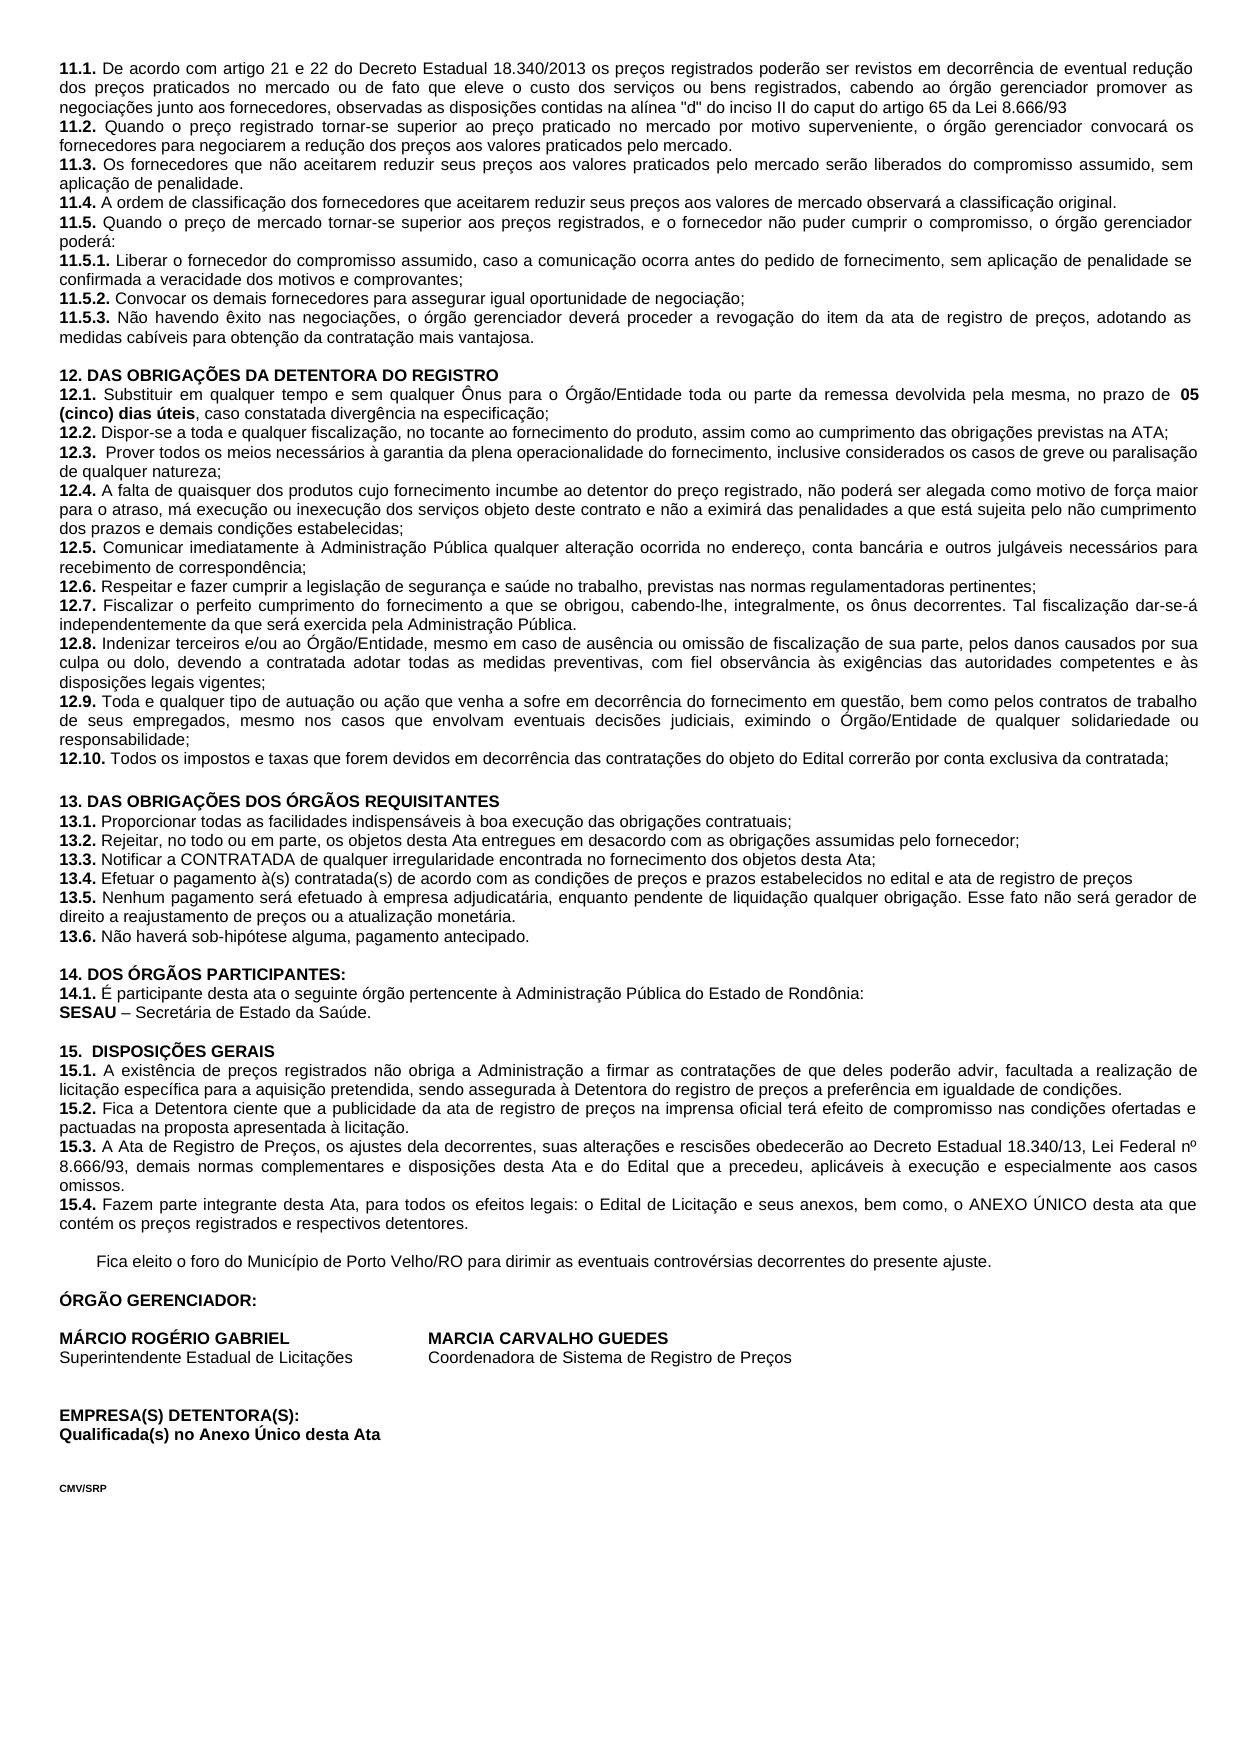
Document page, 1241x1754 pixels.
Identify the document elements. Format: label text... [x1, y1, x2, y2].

text Superintendente Estadual de Licitações Coordenadora de Sistema de Registro de Preços [59, 1348, 1194, 1367]
text 15.4. Fazem parte integrante desta Ata, para todos os efeitos legais: o Edital de Licitação e seus anexos, bem como, o ANEXO ÚNICO desta ata que contém os preços registrados e respectivos detentores. [59, 1195, 1199, 1233]
text 11.5.2. Convocar os demais fornecedores para assegurar igual oportunidade de negociação; [59, 289, 1194, 308]
text 11.3. Os fornecedores que não aceitarem reduzir seus preços aos valores praticados pelo mercado serão liberados do compromisso assumido, sem aplicação de penalidade. [59, 155, 1194, 193]
text 11.5.1. Liberar o fornecedor do compromisso assumido, caso a comunicação ocorra antes do pedido de fornecimento, sem aplicação de penalidade se confirmada a veracidade dos motivos e comprovantes; [59, 251, 1194, 289]
text 13.5. Nenhum pagamento será efetuado à empresa adjudicatária, enquanto pendente de liquidação qualquer obrigação. Esse fato não será gerador de direito a reajustamento de preços ou a atualização monetária. [59, 888, 1199, 926]
text 12.4. A falta de quaisquer dos produtos cujo fornecimento incumbe ao detentor do preço registrado, não poderá ser alegada como motivo de força maior para o atraso, má execução ou inexecução dos serviços objeto deste contrato e não a eximirá das penalidades a que está sujeita pelo não cumprimento dos prazos e demais condições estabelecidas; [59, 481, 1199, 538]
text 12.9. Toda e qualquer tipo de autuação ou ação que venha a sofre em decorrência do fornecimento em questão, bem como pelos contratos de trabalho de seus empregados, mesmo nos casos que envolvam eventuais decisões judiciais, eximindo o Órgão/Entidade de qualquer solidariedade ou responsabilidade; [59, 692, 1199, 749]
text 13.3. Notificar a CONTRATADA de qualquer irregularidade encontrada no fornecimento dos objetos desta Ata; [59, 850, 1199, 869]
text Fica eleito o foro do Município de Porto Velho/RO para dirimir as eventuais controvérsias decorrentes do presente ajuste. [59, 1252, 1199, 1271]
text 13. DAS OBRIGAÇÕES DOS ÓRGÃOS REQUISITANTES [59, 792, 1199, 811]
text 11.5.3. Não havendo êxito nas negociações, o órgão gerenciador deverá proceder a revogação do item da ata de registro de preços, adotando as medidas cabíveis para obtenção da contratação mais vantajosa. [59, 308, 1194, 347]
text 13.4. Efetuar o pagamento à(s) contratada(s) de acordo com as condições de preços e prazos estabelecidos no edital e ata de registro de preços [59, 869, 1199, 888]
text 11.4. A ordem de classificação dos fornecedores que aceitarem reduzir seus preços aos valores de mercado observará a classificação original. [59, 193, 1194, 212]
text 12.10. Todos os impostos e taxas que forem devidos em decorrência das contratações do objeto do Edital correrão por conta exclusiva da contratada; [59, 749, 1199, 768]
text 11.2. Quando o preço registrado tornar-se superior ao preço praticado no mercado por motivo superveniente, o órgão gerenciador convocará os fornecedores para negociarem a redução dos preços aos valores praticados pelo mercado. [59, 117, 1194, 155]
text 15. DISPOSIÇÕES GERAIS [59, 1041, 1199, 1061]
text 12.3. Prover todos os meios necessários à garantia da plena operacionalidade do fornecimento, inclusive considerados os casos de greve ou paralisação de qualquer natureza; [59, 442, 1199, 481]
text ÓRGÃO GERENCIADOR: [59, 1291, 1194, 1310]
text 11.1. De acordo com artigo 21 e 22 do Decreto Estadual 18.340/2013 os preços registrados poderão ser revistos em decorrência de eventual redução dos preços praticados no mercado ou de fato que eleve o custo dos serviços ou bens registrados, cabendo ao órgão gerenciador promover as negociações junto aos fornecedores, observadas as disposições contidas na alínea "d" do inciso II do caput do artigo 65 da Lei 8.666/93 [59, 59, 1194, 117]
text 12.7. Fiscalizar o perfeito cumprimento do fornecimento a que se obrigou, cabendo-lhe, integralmente, os ônus decorrentes. Tal fiscalização dar-se-á independentemente da que será exercida pela Administração Pública. [59, 596, 1199, 634]
text MÁRCIO ROGÉRIO GABRIEL MARCIA CARVALHO GUEDES [59, 1329, 1194, 1348]
text 12.8. Indenizar terceiros e/ou ao Órgão/Entidade, mesmo em caso de ausência ou omissão de fiscalização de sua parte, pelos danos causados por sua culpa ou dolo, devendo a contratada adotar todas as medidas preventivas, com fiel observância às exigências das autoridades competentes e às disposições legais vigentes; [59, 634, 1199, 692]
text 12.6. Respeitar e fazer cumprir a legislação de segurança e saúde no trabalho, previstas nas normas regulamentadoras pertinentes; [59, 577, 1199, 596]
text EMPRESA(S) DETENTORA(S): [59, 1406, 1194, 1425]
text 11.5. Quando o preço de mercado tornar-se superior aos preços registrados, e o fornecedor não puder cumprir o compromisso, o órgão gerenciador poderá: [59, 212, 1194, 251]
text 12. DAS OBRIGAÇÕES DA DETENTORA DO REGISTRO [59, 366, 1199, 385]
text 12.2. Dispor-se a toda e qualquer fiscalização, no tocante ao fornecimento do produto, assim como ao cumprimento das obrigações previstas na ATA; [59, 423, 1199, 442]
text 14. DOS ÓRGÃOS PARTICIPANTES: [59, 965, 1194, 984]
text 15.3. A Ata de Registro de Preços, os ajustes dela decorrentes, suas alterações e rescisões obedecerão ao Decreto Estadual 18.340/13, Lei Federal nº 8.666/93, demais normas complementares e disposições desta Ata e do Edital que a precedeu, aplicáveis à execução e especialmente aos casos omissos. [59, 1137, 1199, 1195]
text Qualificada(s) no Anexo Único desta Ata [59, 1425, 1194, 1444]
text 12.5. Comunicar imediatamente à Administração Pública qualquer alteração ocorrida no endereço, conta bancária e outros julgáveis necessários para recebimento de correspondência; [59, 538, 1199, 577]
text 13.1. Proporcionar todas as facilidades indispensáveis à boa execução das obrigações contratuais; [59, 811, 1199, 831]
text 13.2. Rejeitar, no todo ou em parte, os objetos desta Ata entregues em desacordo com as obrigações assumidas pelo fornecedor; [59, 831, 1199, 850]
text 15.2. Fica a Detentora ciente que a publicidade da ata de registro de preços na imprensa oficial terá efeito de compromisso nas condições ofertadas e pactuadas na proposta apresentada à licitação. [59, 1099, 1199, 1137]
text SESAU – Secretária de Estado da Saúde. [59, 1003, 1199, 1022]
text 14.1. É participante desta ata o seguinte órgão pertencente à Administração Pública do Estado de Rondônia: [59, 984, 1194, 1003]
text 12.1. Substituir em qualquer tempo e sem qualquer Ônus para o Órgão/Entidade toda ou parte da remessa devolvida pela mesma, no prazo de 05 (cinco) dias úteis, caso constatada divergência na especificação; [59, 385, 1199, 423]
text 15.1. A existência de preços registrados não obriga a Administração a firmar as contratações de que deles poderão advir, facultada a realização de licitação específica para a aquisição pretendida, sendo assegurada à Detentora do registro de preços a preferência em igualdade de condições. [59, 1061, 1199, 1099]
text 13.6. Não haverá sob-hipótese alguma, pagamento antecipado. [59, 926, 1199, 946]
